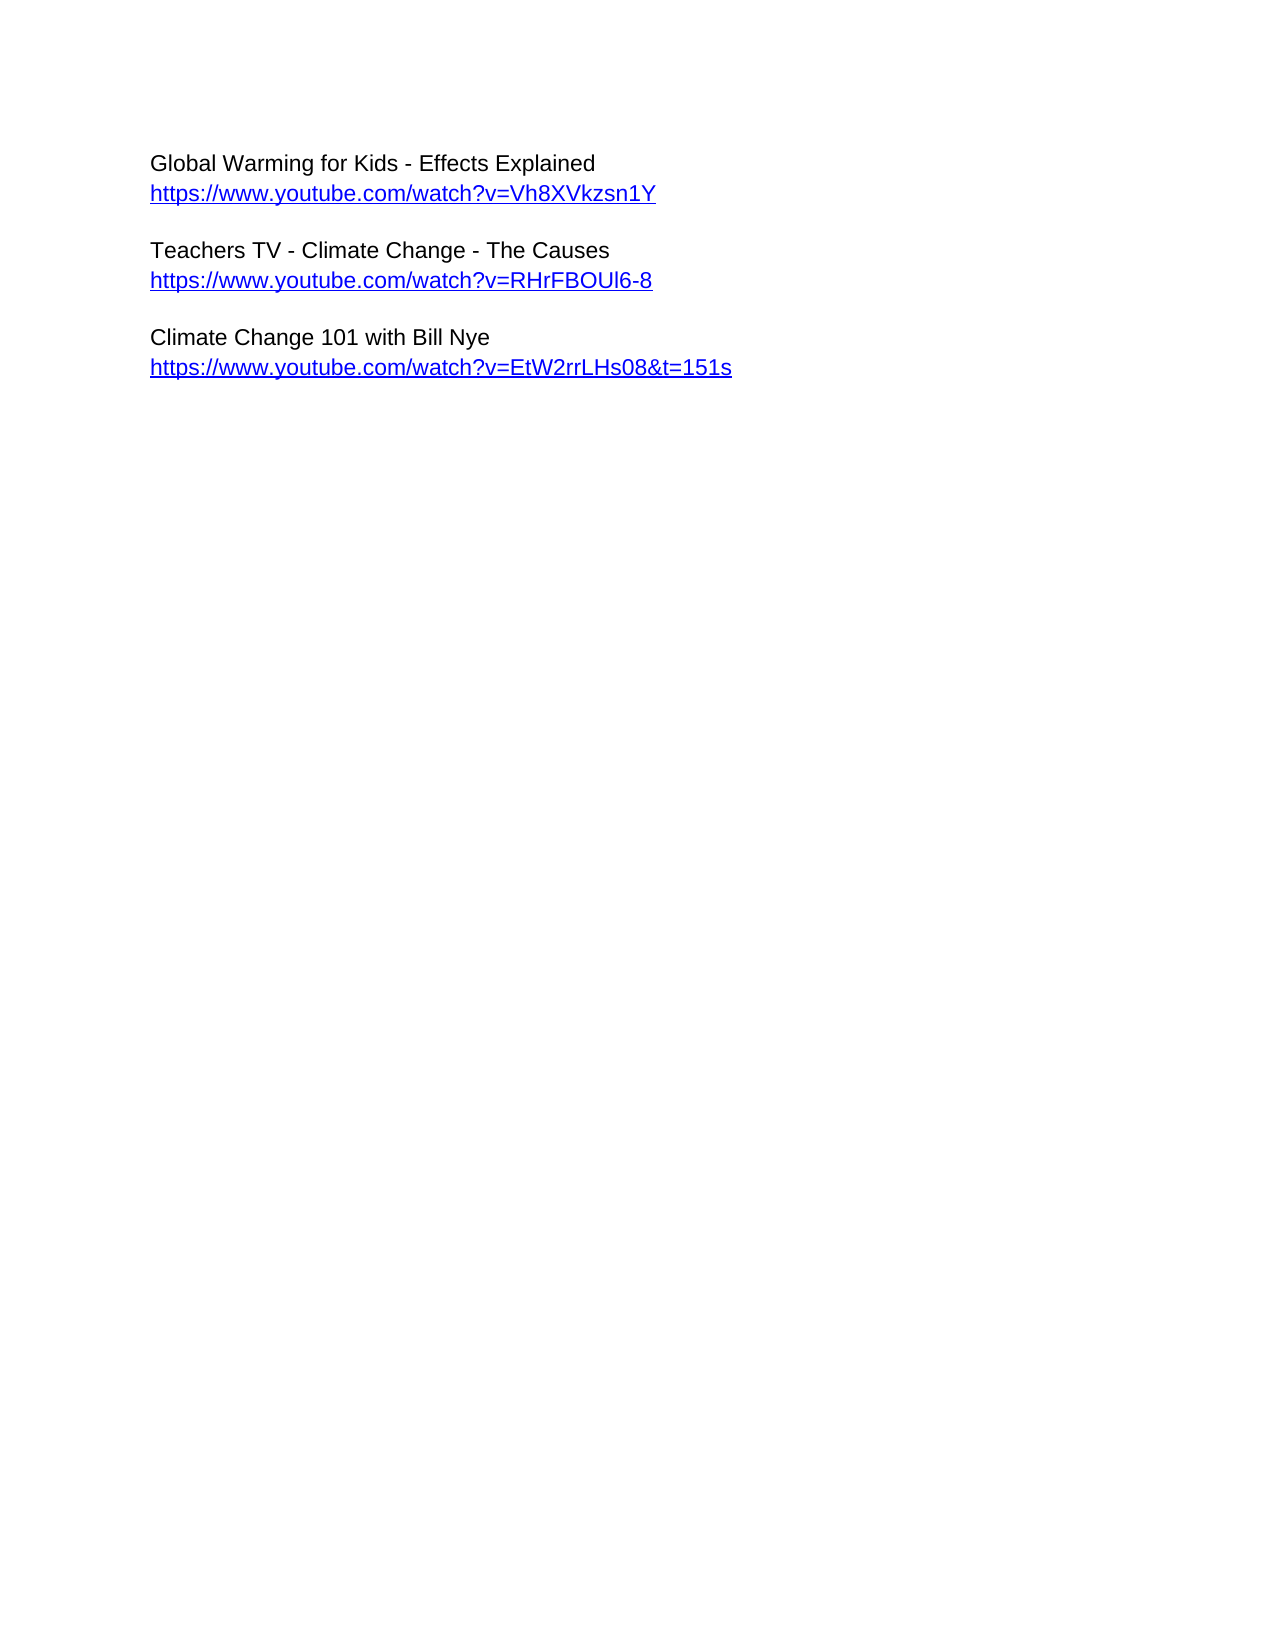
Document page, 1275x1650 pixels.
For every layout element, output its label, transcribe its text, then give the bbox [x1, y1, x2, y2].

text Global Warming for Kids - Effects Explained [150, 150, 1125, 176]
text Climate Change 101 with Bill Nye [150, 323, 1125, 350]
text https://www.youtube.com/watch?v=Vh8XVkzsn1Y [150, 180, 1125, 207]
text https://www.youtube.com/watch?v=EtW2rrLHs08&t=151s [150, 354, 1125, 380]
text Teachers TV - Climate Change - The Causes [150, 237, 1125, 263]
text https://www.youtube.com/watch?v=RHrFBOUl6-8 [150, 267, 1125, 293]
